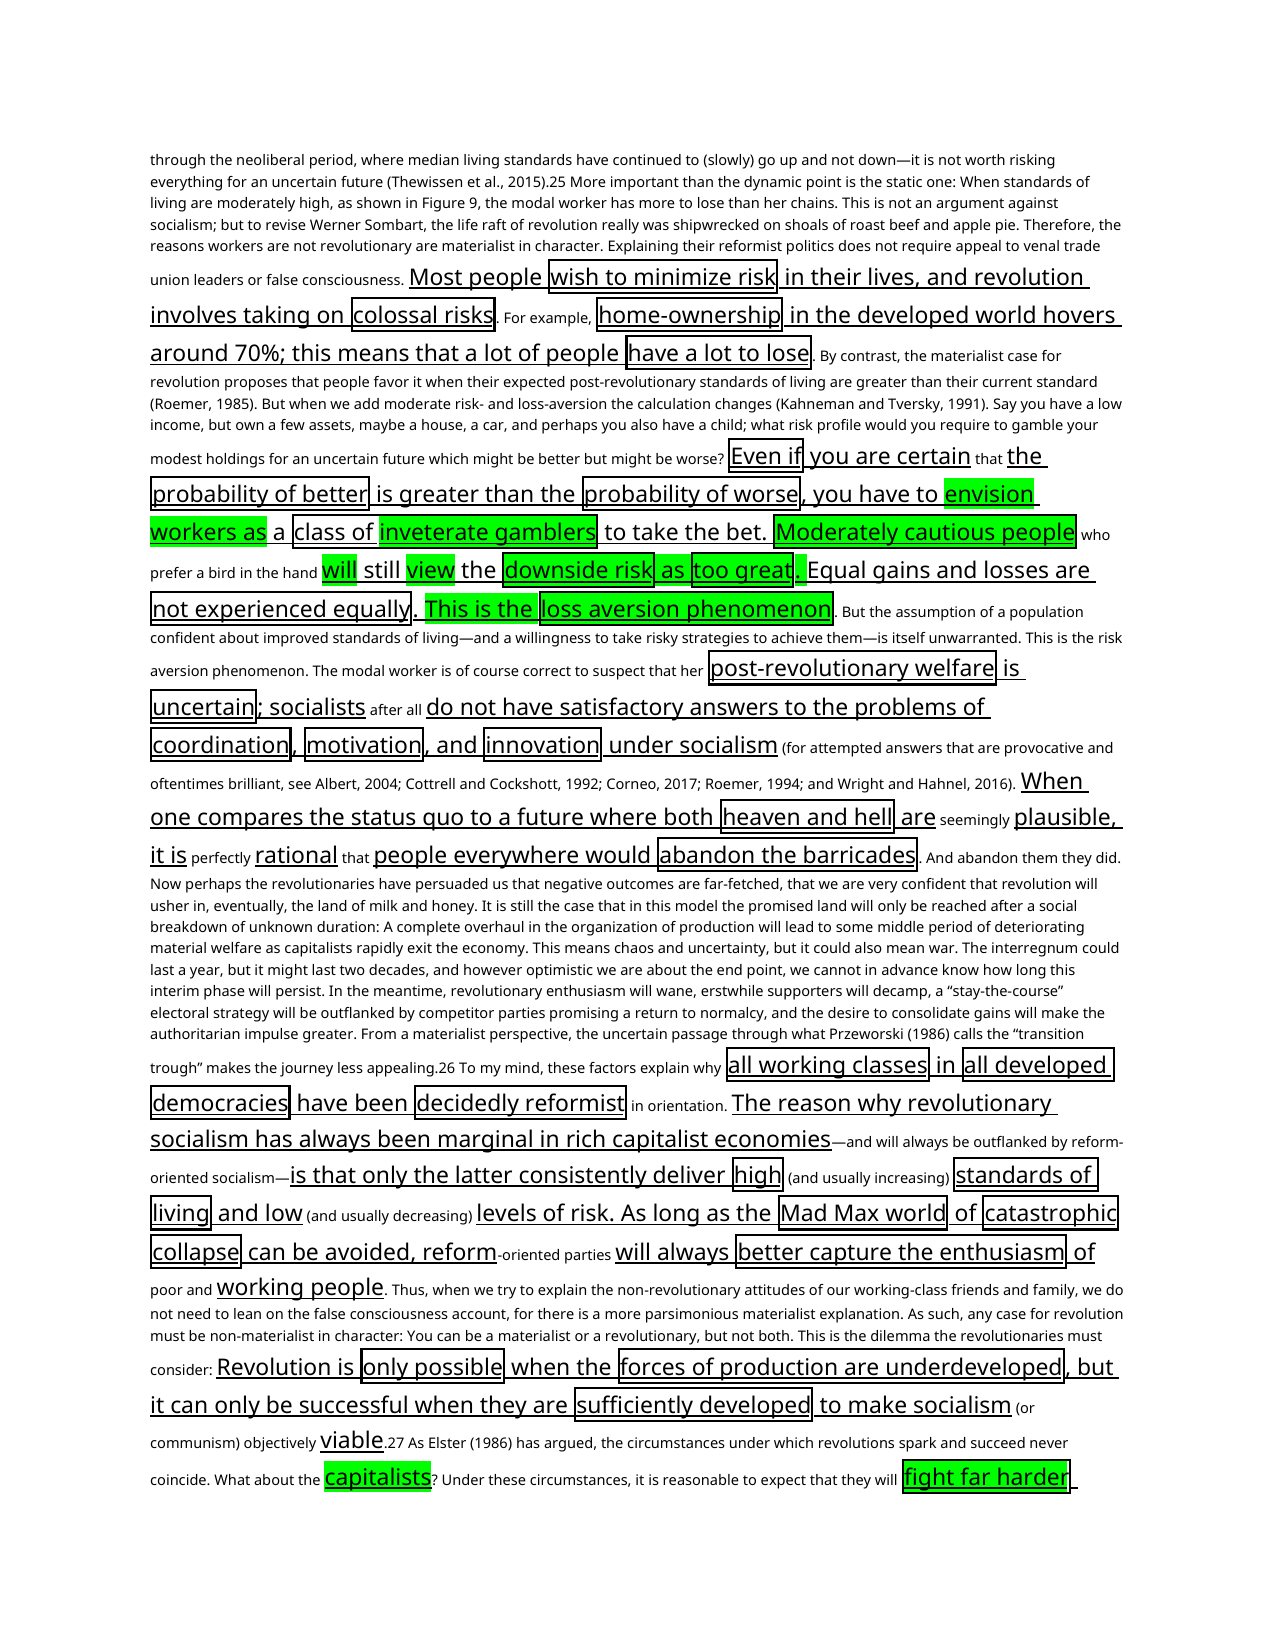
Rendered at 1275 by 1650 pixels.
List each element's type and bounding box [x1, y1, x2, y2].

text [150, 150, 1125, 1494]
